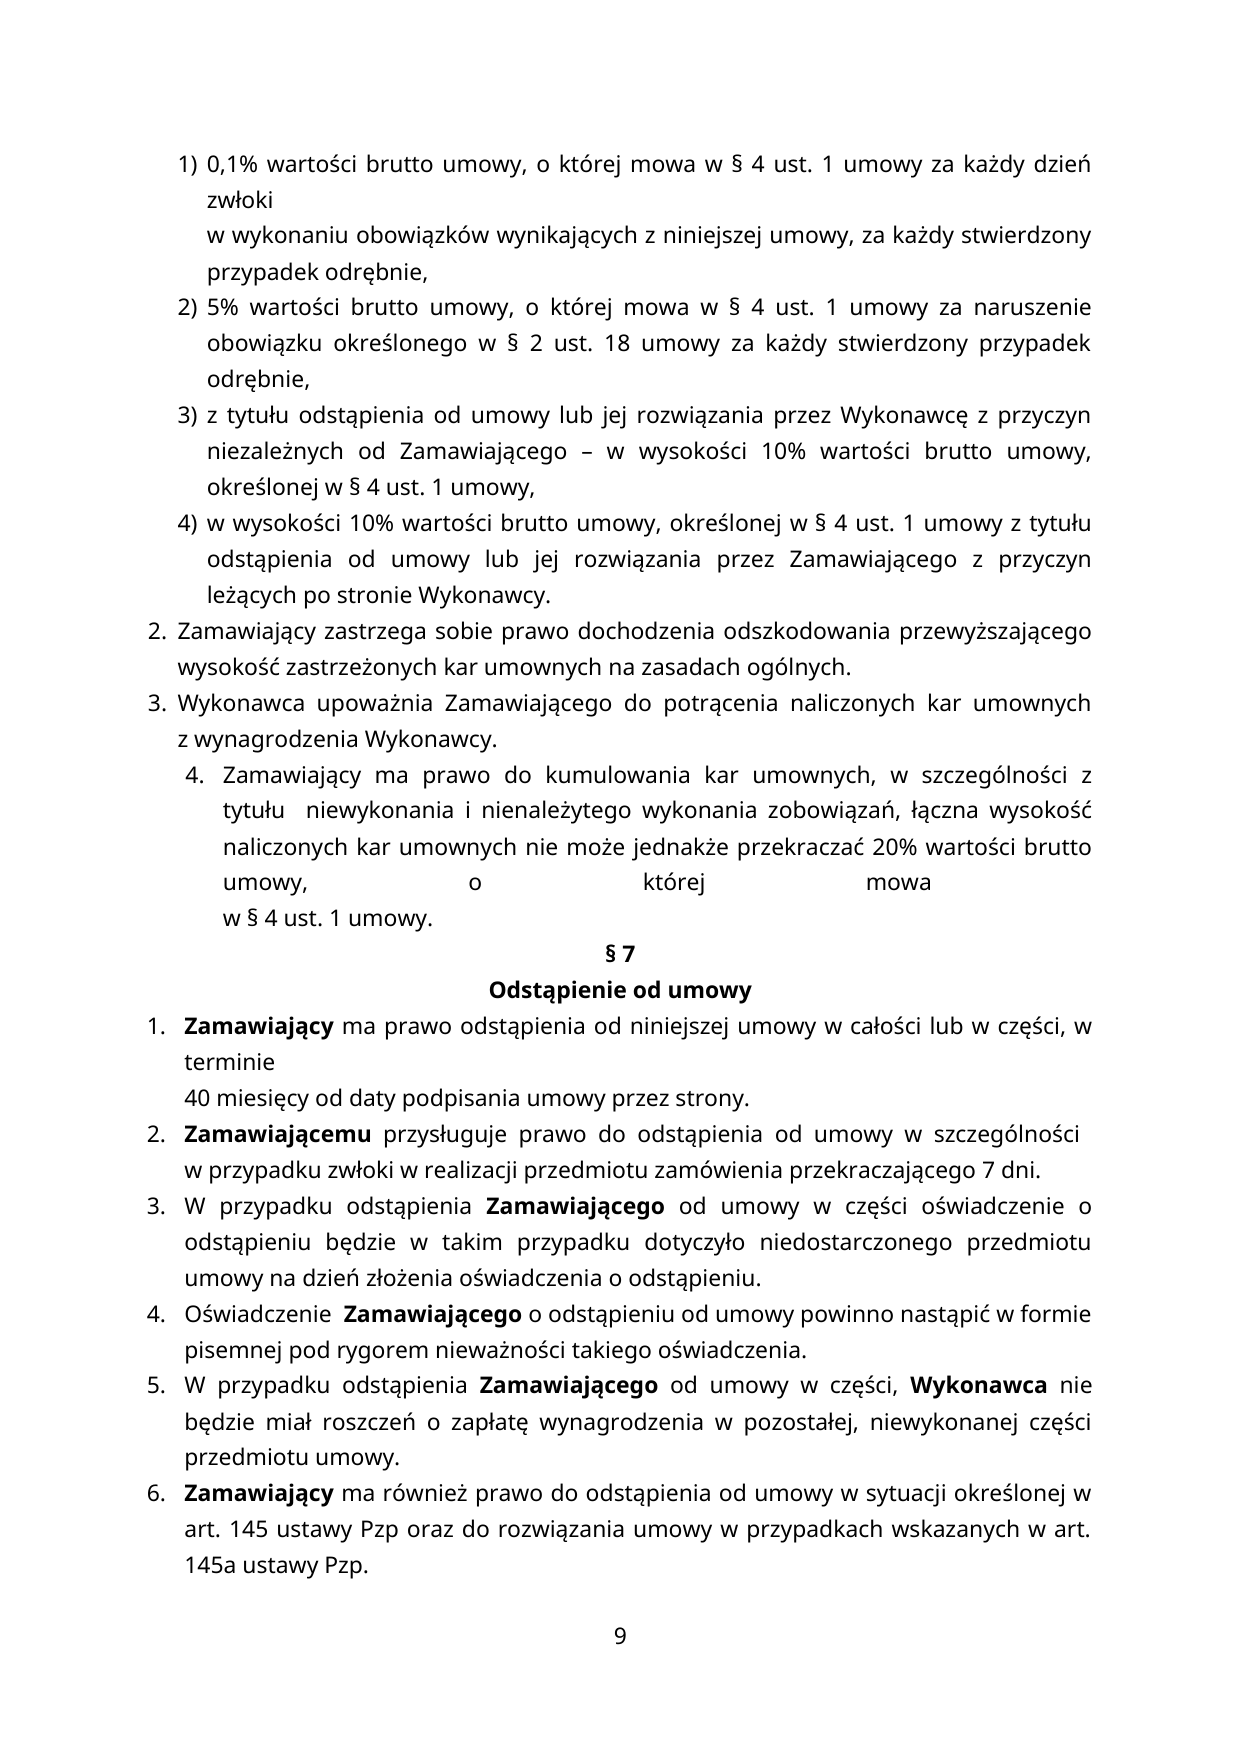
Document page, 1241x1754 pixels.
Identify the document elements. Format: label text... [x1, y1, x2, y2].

list Zamawiającemu przysługuje prawo do odstąpienia od umowy w szczególności w przypadku zwłoki w realizacji przedmiotu zamówienia przekraczającego 7 dni. [147, 1118, 1093, 1185]
list W przypadku odstąpienia Zamawiającego od umowy w części oświadczenie o odstąpieniu będzie w takim przypadku dotyczyło niedostarczonego przedmiotu umowy na dzień złożenia oświadczenia o odstąpieniu. [147, 1190, 1093, 1293]
list Wykonawca upoważnia Zamawiającego do potrącenia naliczonych kar umownych z wynagrodzenia Wykonawcy. [148, 687, 1093, 754]
list Zamawiający ma również prawo do odstąpienia od umowy w sytuacji określonej w art. 145 ustawy Pzp oraz do rozwiązania umowy w przypadkach wskazanych w art. 145a ustawy Pzp. [147, 1477, 1093, 1580]
list W przypadku odstąpienia Zamawiającego od umowy w części, Wykonawca nie będzie miał roszczeń o zapłatę wynagrodzenia w pozostałej, niewykonanej części przedmiotu umowy. [147, 1369, 1093, 1473]
list 0,1% wartości brutto umowy, o której mowa w § 4 ust. 1 umowy za każdy dzień zwłoki w wykonaniu obowiązków wynikających z niniejszej umowy, za każdy stwierdzony przypadek odrębnie, [177, 148, 1093, 287]
list w wysokości 10% wartości brutto umowy, określonej w § 4 ust. 1 umowy z tytułu odstąpienia od umowy lub jej rozwiązania przez Zamawiającego z przyczyn leżących po stronie Wykonawcy. [177, 507, 1093, 610]
list Zamawiający zastrzega sobie prawo dochodzenia odszkodowania przewyższającego wysokość zastrzeżonych kar umownych na zasadach ogólnych. [148, 615, 1093, 682]
list Zamawiający ma prawo odstąpienia od niniejszej umowy w całości lub w części, w terminie 40 miesięcy od daty podpisania umowy przez strony. [147, 1010, 1093, 1113]
list Zamawiający ma prawo do kumulowania kar umownych, w szczególności z tytułu niewykonania i nienależytego wykonania zobowiązań, łączna wysokość naliczonych kar umownych nie może jednakże przekraczać 20% wartości brutto umowy, o której mowa w § 4 ust. 1 umowy. [185, 758, 1093, 933]
list z tytułu odstąpienia od umowy lub jej rozwiązania przez Wykonawcę z przyczyn niezależnych od Zamawiającego – w wysokości 10% wartości brutto umowy, określonej w § 4 ust. 1 umowy, [177, 399, 1093, 502]
text § 7 [148, 938, 1093, 969]
list 5% wartości brutto umowy, o której mowa w § 4 ust. 1 umowy za naruszenie obowiązku określonego w § 2 ust. 18 umowy za każdy stwierdzony przypadek odrębnie, [177, 291, 1093, 394]
list Oświadczenie Zamawiającego o odstąpieniu od umowy powinno nastąpić w formie pisemnej pod rygorem nieważności takiego oświadczenia. [147, 1298, 1093, 1365]
text Odstąpienie od umowy [148, 974, 1093, 1005]
